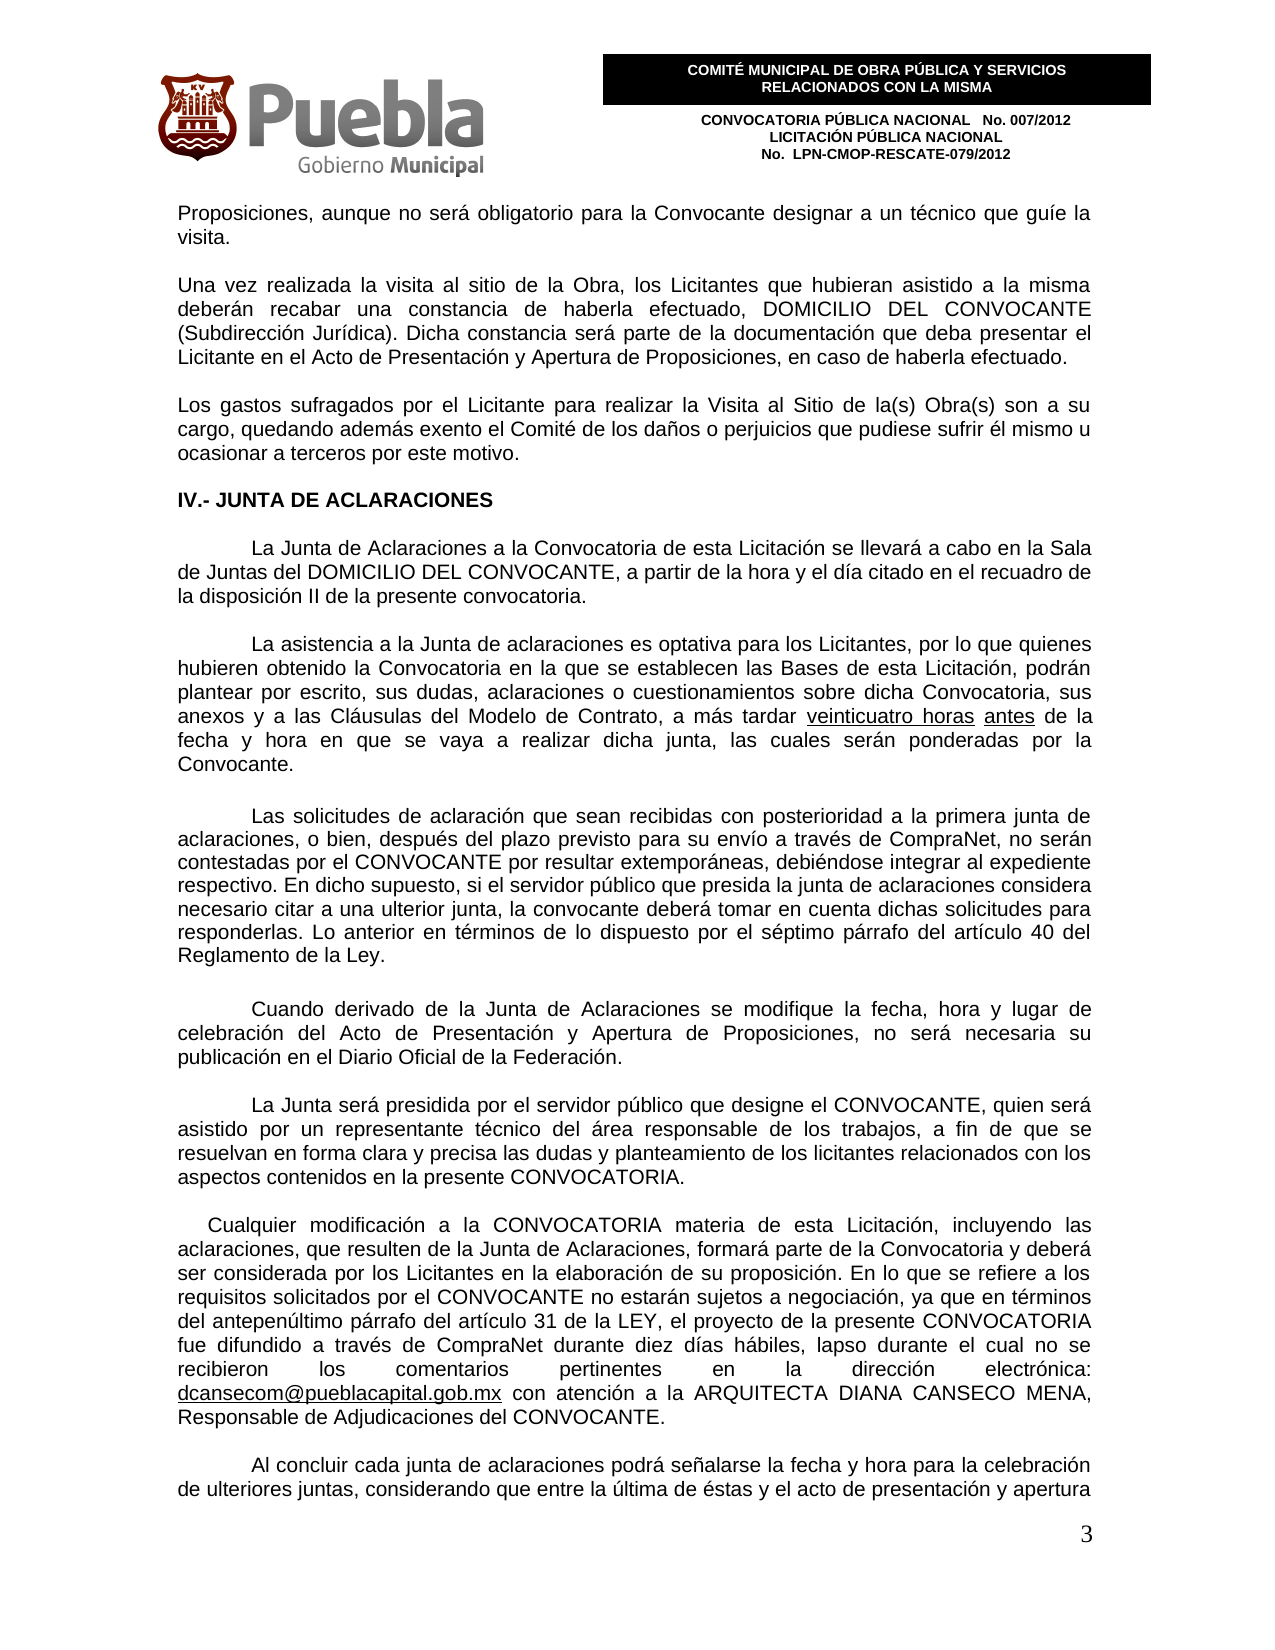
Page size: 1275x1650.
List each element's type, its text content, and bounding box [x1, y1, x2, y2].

text La Junta de Aclaraciones a la Convocatoria de esta Licitación se llevará a cabo en la Sala de Juntas del DOMICILIO DEL CONVOCANTE, a partir de la hora y el día citado en el recuadro de la disposición II de la presente convocatoria. [177, 536, 1093, 608]
text Cuando derivado de la Junta de Aclaraciones se modifique la fecha, hora y lugar de celebración del Acto de Presentación y Apertura de Proposiciones, no será necesaria su publicación en el Diario Oficial de la Federación. [177, 997, 1093, 1069]
subtitle IV.- JUNTA DE ACLARACIONES [177, 488, 1093, 512]
text Cualquier modificación a la CONVOCATORIA materia de esta Licitación, incluyendo las aclaraciones, que resulten de la Junta de Aclaraciones, formará parte de la Convocatoria y deberá ser considerada por los Licitantes en la elaboración de su proposición. En lo que se refiere a los requisitos solicitados por el CONVOCANTE no estarán sujetos a negociación, ya que en términos del antepenúltimo párrafo del artículo 31 de la LEY, el proyecto de la presente CONVOCATORIA fue difundido a través de CompraNet durante diez días hábiles, lapso durante el cual no se recibieron los comentarios pertinentes en la dirección electrónica: dcansecom@pueblacapital.gob.mx con atención a la ARQUITECTA DIANA CANSECO MENA, Responsable de Adjudicaciones del CONVOCANTE. [177, 1213, 1093, 1428]
text Las solicitudes de aclaración que sean recibidas con posterioridad a la primera junta de aclaraciones, o bien, después del plazo previsto para su envío a través de CompraNet, no serán contestadas por el CONVOCANTE por resultar extemporáneas, debiéndose integrar al expediente respectivo. En dicho supuesto, si el servidor público que presida la junta de aclaraciones considera necesario citar a una ulterior junta, la convocante deberá tomar en cuenta dichas solicitudes para responderlas. Lo anterior en términos de lo dispuesto por el séptimo párrafo del artículo 40 del Reglamento de la Ley. [177, 805, 1093, 967]
text La asistencia a la Junta de aclaraciones es optativa para los Licitantes, por lo que quienes hubieren obtenido la Convocatoria en la que se establecen las Bases de esta Licitación, podrán plantear por escrito, sus dudas, aclaraciones o cuestionamientos sobre dicha Convocatoria, sus anexos y a las Cláusulas del Modelo de Contrato, a más tardar veinticuatro horas antes de la fecha y hora en que se vaya a realizar dicha junta, las cuales serán ponderadas por la Convocante. [177, 632, 1093, 776]
picture [158, 73, 484, 177]
text Una vez realizada la visita al sitio de la Obra, los Licitantes que hubieran asistido a la misma deberán recabar una constancia de haberla efectuado, DOMICILIO DEL CONVOCANTE (Subdirección Jurídica). Dicha constancia será parte de la documentación que deba presentar el Licitante en el Acto de Presentación y Apertura de Proposiciones, en caso de haberla efectuado. [177, 273, 1093, 368]
text La Junta será presidida por el servidor público que designe el CONVOCANTE, quien será asistido por un representante técnico del área responsable de los trabajos, a fin de que se resuelvan en forma clara y precisa las dudas y planteamiento de los licitantes relacionados con los aspectos contenidos en la presente CONVOCATORIA. [177, 1093, 1093, 1189]
text Los gastos sufragados por el Licitante para realizar la Visita al Sitio de la(s) Obra(s) son a su cargo, quedando además exento el Comité de los daños o perjuicios que pudiese sufrir él mismo u ocasionar a terceros por este motivo. [177, 392, 1093, 464]
